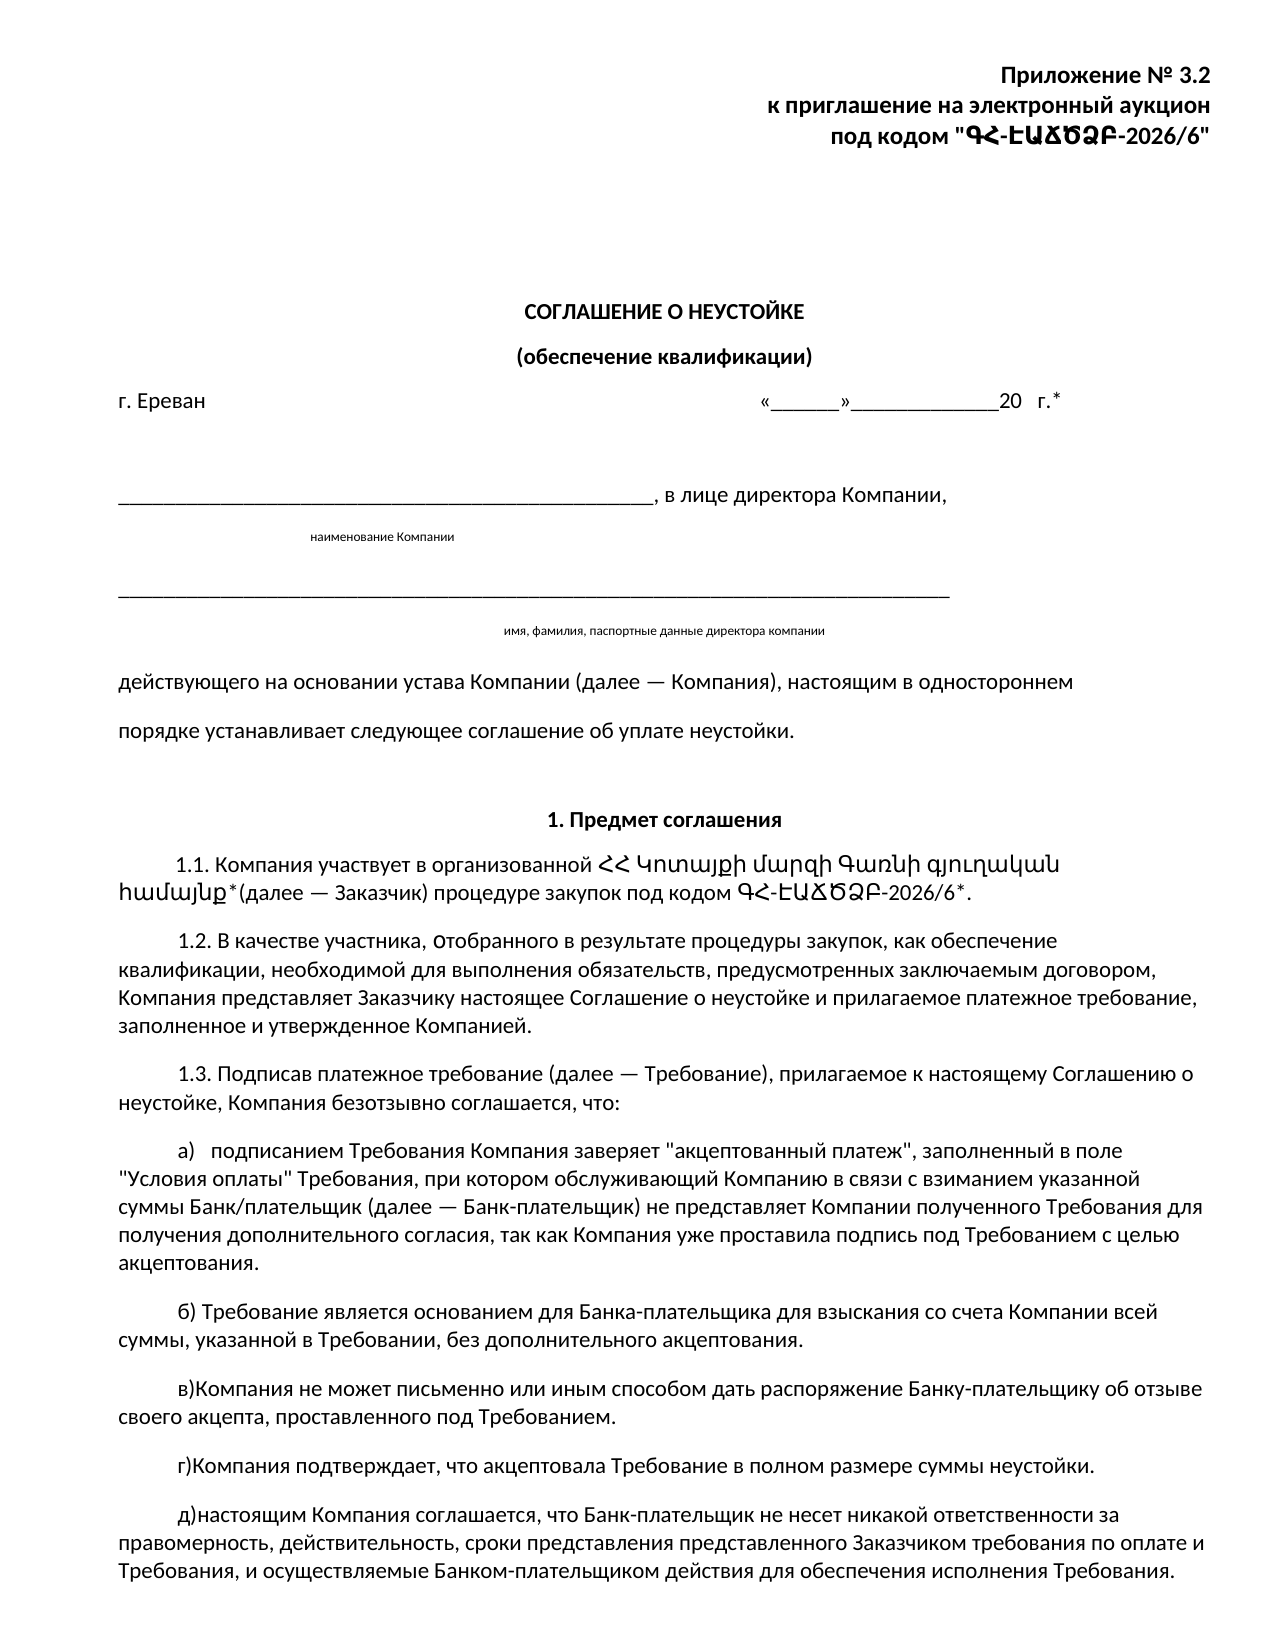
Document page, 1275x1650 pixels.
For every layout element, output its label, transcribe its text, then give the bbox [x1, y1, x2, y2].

text порядке устанавливает следующее соглашение об уплате неустойки. [118, 716, 1211, 744]
text СОГЛАШЕНИЕ О НЕУСТОЙКЕ [118, 297, 1211, 325]
text под кодом "ԳՀ-ԷԱՃԾՁԲ-2026/6" [148, 120, 1211, 151]
text _________________________________________________________________________ [118, 573, 1211, 601]
text _______________________________________________, в лице директора Компании, [118, 480, 1211, 508]
text г)Компания подтверждает, что акцептовала Требование в полном размере суммы неустойки. [118, 1451, 1211, 1479]
text к приглашение на электронный аукцион [148, 89, 1211, 120]
text 1.3. Подписав платежное требование (далее — Требование), прилагаемое к настоящему Соглашению о неустойке, Компания безотзывно соглашается, что: [118, 1059, 1211, 1116]
text д)настоящим Компания соглашается, что Банк-плательщик не несет никакой ответственности за правомерность, действительность, сроки представления представленного Заказчиком требования по оплате и Требования, и осуществляемые Банком-плательщиком действия для обеспечения исполнения Требования. [118, 1500, 1211, 1584]
text 1.2. В качестве участника, օтобранного в результате процедуры закупок, как обеспечение квалификации, необходимой для выполнения обязательств, предусмотренных заключаемым договором, Kомпания представляет Заказчику настоящее Соглашение о неустойке и прилагаемое платежное требование, заполненное и утвержденное Компанией. [118, 927, 1211, 1039]
text Приложение № 3.2 [118, 59, 1211, 89]
text б) Требование является основанием для Банка-плательщика для взыскания со счета Компании всей суммы, указанной в Требовании, без дополнительного акцептования. [118, 1297, 1211, 1353]
text а) подписанием Требования Компания заверяет "акцептованный платеж", заполненный в поле "Условия оплаты" Требования, при котором обслуживающий Компанию в связи с взиманием указанной суммы Банк/плательщик (далее — Банк-плательщик) не представляет Компании полученного Требования для получения дополнительного согласия, так как Компания уже проставила подпись под Требованием с целью акцептования. [118, 1136, 1211, 1277]
text наименование Компании [310, 529, 1211, 557]
text имя, фамилия, паспортные данные директора компании [118, 622, 1211, 650]
text в)Компания не может письменно или иным способом дать распоряжение Банку-плательщику об отзыве своего акцепта, проставленного под Требованием. [118, 1374, 1211, 1430]
text (обеспечение квалификации) [118, 342, 1211, 370]
text 1.1. Компания участвует в организованной ՀՀ Կոտայքի մարզի Գառնի գյուղական համայնք*(далее — Заказчик) процедуре закупок под кодом ԳՀ-ԷԱՃԾՁԲ-2026/6*. [118, 850, 1211, 906]
table_header «______»_____________20 г.* [605, 387, 1074, 435]
text 1. Предмет соглашения [118, 805, 1211, 833]
text действующего на основании устава Компании (далее — Компания), настоящим в одностороннем [118, 667, 1211, 695]
table_header г. Ереван [107, 387, 605, 435]
